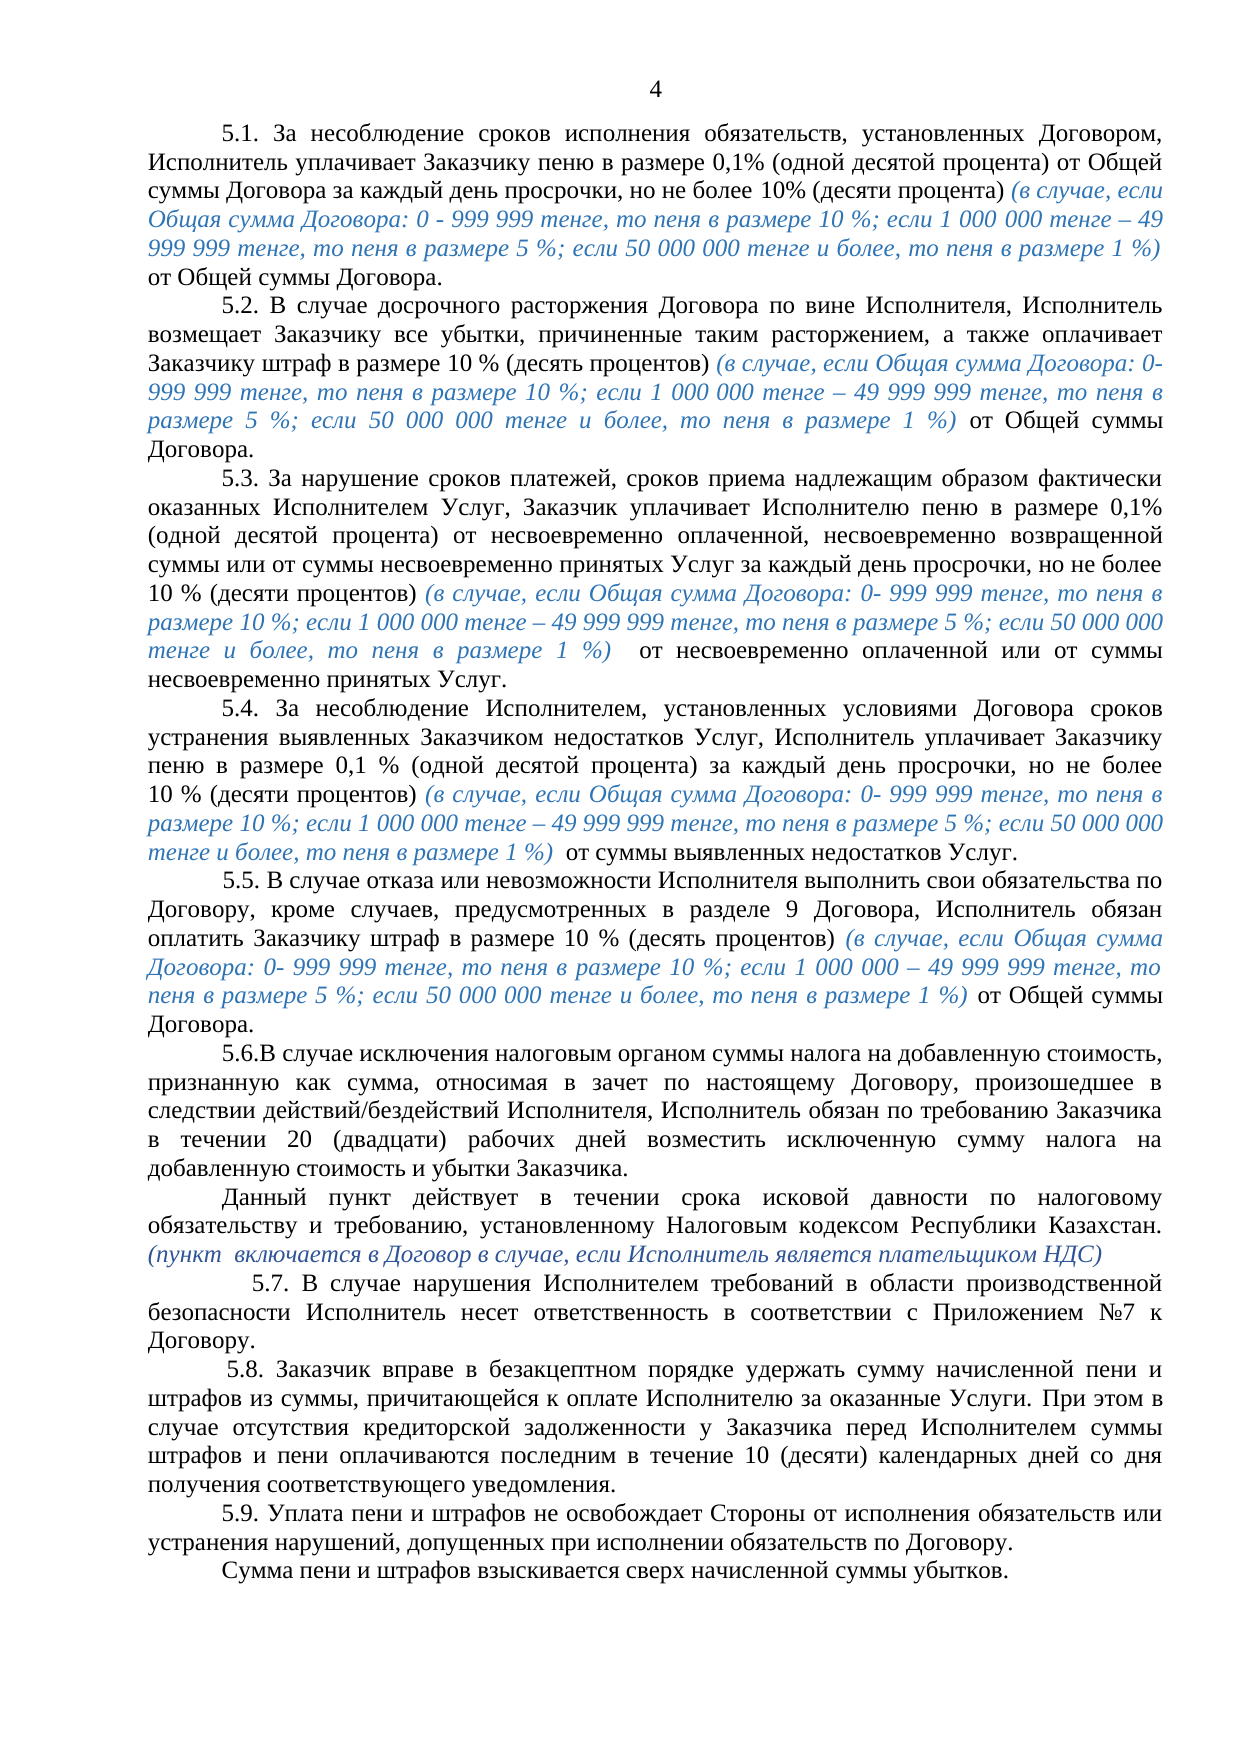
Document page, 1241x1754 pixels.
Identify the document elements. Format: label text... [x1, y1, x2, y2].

text 5.1. За несоблюдение сроков исполнения обязательств, установленных Договором, Исполнитель уплачивает Заказчику пеню в размере 0,1% (одной десятой процента) от Общей суммы Договора за каждый день просрочки, но не более 10% (десяти процента) (в случае, если Общая сумма Договора: 0 - 999 999 тенге, то пеня в размере 10 %; если 1 000 000 тенге – 49 999 999 тенге, то пеня в размере 5 %; если 50 000 000 тенге и более, то пеня в размере 1 %) от Общей суммы Договора. [148, 118, 1163, 291]
text 5.5. В случае отказа или невозможности Исполнителя выполнить свои обязательства по Договору, кроме случаев, предусмотренных в разделе 9 Договора, Исполнитель обязан оплатить Заказчику штраф в размере 10 % (десять процентов) (в случае, если Общая сумма Договора: 0- 999 999 тенге, то пеня в размере 10 %; если 1 000 000 – 49 999 999 тенге, то пеня в размере 5 %; если 50 000 000 тенге и более, то пеня в размере 1 %) от Общей суммы Договора. [148, 866, 1163, 1038]
text 5.8. Заказчик вправе в безакцептном порядке удержать сумму начисленной пени и штрафов из суммы, причитающейся к оплате Исполнителю за оказанные Услуги. При этом в случае отсутствия кредиторской задолженности у Заказчика перед Исполнителем суммы штрафов и пени оплачиваются последним в течение 10 (десяти) календарных дней со дня получения соответствующего уведомления. [148, 1354, 1163, 1498]
text 5.2. В случае досрочного расторжения Договора по вине Исполнителя, Исполнитель возмещает Заказчику все убытки, причиненные таким расторжением, а также оплачивает Заказчику штраф в размере 10 % (десять процентов) (в случае, если Общая сумма Договора: 0- 999 999 тенге, то пеня в размере 10 %; если 1 000 000 тенге – 49 999 999 тенге, то пеня в размере 5 %; если 50 000 000 тенге и более, то пеня в размере 1 %) от Общей суммы Договора. [148, 291, 1163, 463]
text 5.7. В случае нарушения Исполнителем требований в области производственной безопасности Исполнитель несет ответственность в соответствии с Приложением №7 к Договору. [148, 1268, 1163, 1354]
text Сумма пени и штрафов взыскивается сверх начисленной суммы убытков. [148, 1556, 1163, 1584]
text Данный пункт действует в течении срока исковой давности по налоговому обязательству и требованию, установленному Налоговым кодексом Республики Казахстан. (пункт включается в Договор в случае, если Исполнитель является плательщиком НДС) [148, 1182, 1163, 1268]
text 5.9. Уплата пени и штрафов не освобождает Стороны от исполнения обязательств или устранения нарушений, допущенных при исполнении обязательств по Договору. [148, 1498, 1163, 1556]
text 5.3. За нарушение сроков платежей, сроков приема надлежащим образом фактически оказанных Исполнителем Услуг, Заказчик уплачивает Исполнителю пеню в размере 0,1% (одной десятой процента) от несвоевременно оплаченной, несвоевременно возвращенной суммы или от суммы несвоевременно принятых Услуг за каждый день просрочки, но не более 10 % (десяти процентов) (в случае, если Общая сумма Договора: 0- 999 999 тенге, то пеня в размере 10 %; если 1 000 000 тенге – 49 999 999 тенге, то пеня в размере 5 %; если 50 000 000 тенге и более, то пеня в размере 1 %) от несвоевременно оплаченной или от суммы несвоевременно принятых Услуг. [148, 463, 1163, 693]
text 5.4. За несоблюдение Исполнителем, установленных условиями Договора сроков устранения выявленных Заказчиком недостатков Услуг, Исполнитель уплачивает Заказчику пеню в размере 0,1 % (одной десятой процента) за каждый день просрочки, но не более 10 % (десяти процентов) (в случае, если Общая сумма Договора: 0- 999 999 тенге, то пеня в размере 10 %; если 1 000 000 тенге – 49 999 999 тенге, то пеня в размере 5 %; если 50 000 000 тенге и более, то пеня в размере 1 %) от суммы выявленных недостатков Услуг. [148, 693, 1163, 866]
text 5.6.В случае исключения налоговым органом суммы налога на добавленную стоимость, признанную как сумма, относимая в зачет по настоящему Договору, произошедшее в следствии действий/бездействий Исполнителя, Исполнитель обязан по требованию Заказчика в течении 20 (двадцати) рабочих дней возместить исключенную сумму налога на добавленную стоимость и убытки Заказчика. [148, 1038, 1163, 1182]
